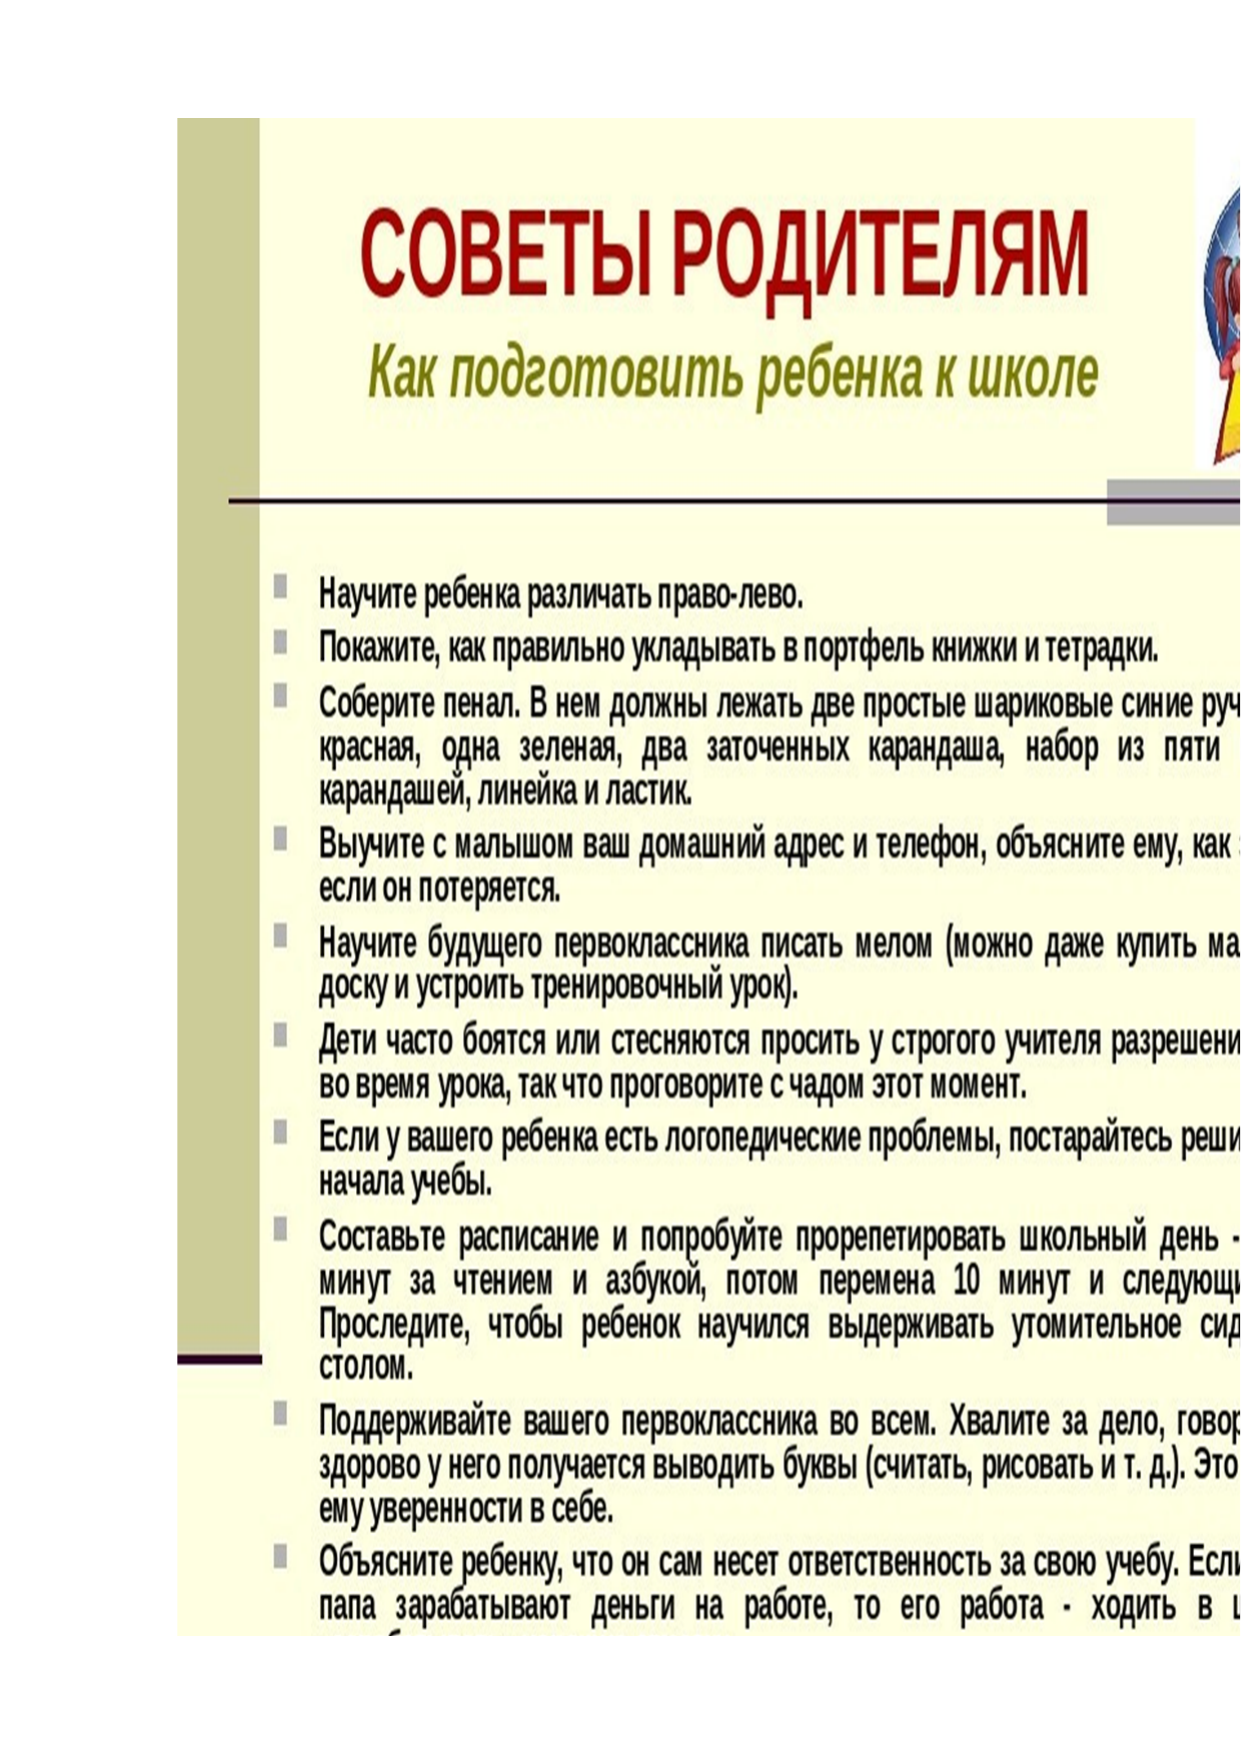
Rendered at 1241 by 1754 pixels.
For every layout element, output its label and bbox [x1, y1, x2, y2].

picture [177, 118, 1241, 1636]
